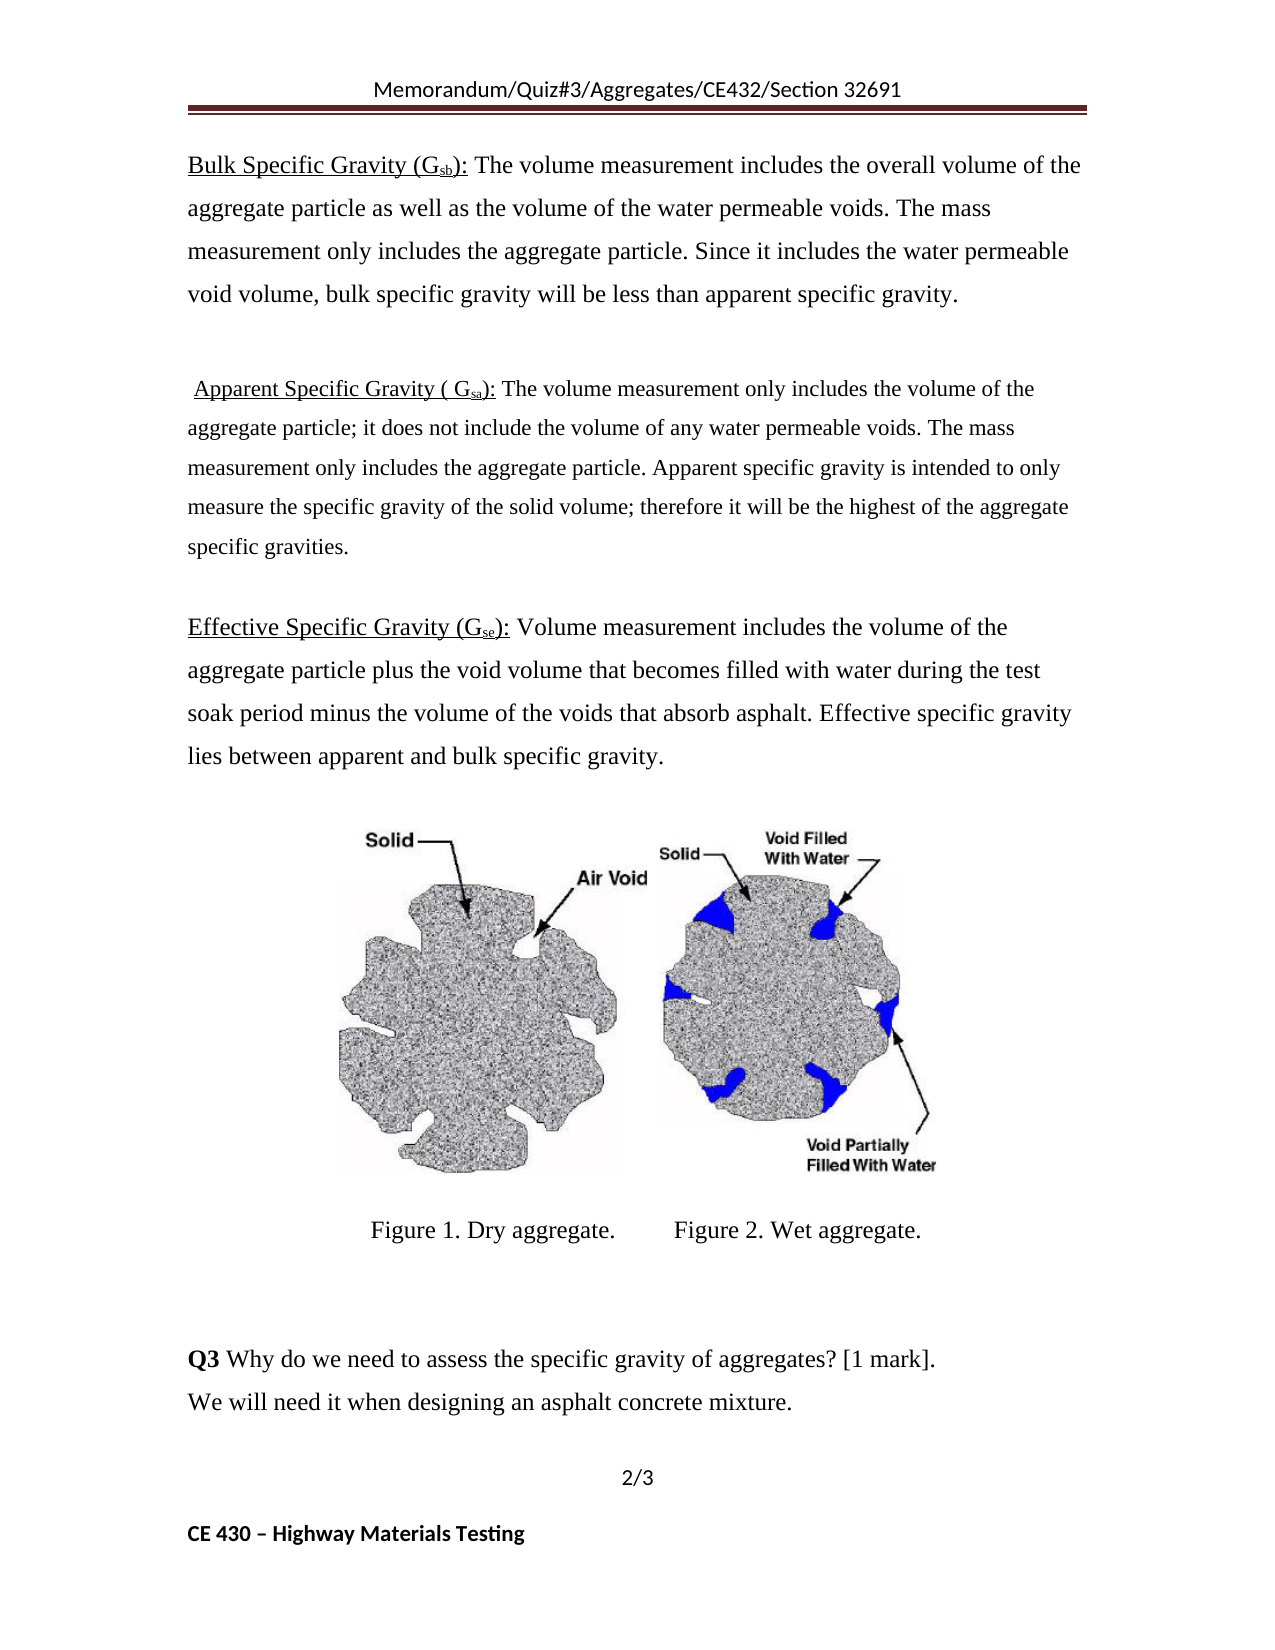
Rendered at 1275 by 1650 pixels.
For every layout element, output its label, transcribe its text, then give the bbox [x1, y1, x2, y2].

text Bulk Specific Gravity (Gsb): The volume measurement includes the overall volume of the aggregate particle as well as the volume of the water permeable voids. The mass measurement only includes the aggregate particle. Since it includes the water permeable void volume, bulk specific gravity will be less than apparent specific gravity. [187, 150, 1087, 308]
text Q3 Why do we need to assess the specific gravity of aggregates? [1 mark]. [187, 1344, 1087, 1373]
table_header Figure 1. Dry aggregate. [333, 828, 653, 1258]
text Apparent Specific Gravity ( Gsa): The volume measurement only includes the volume of the aggregate particle; it does not include the volume of any water permeable voids. The mass measurement only includes the aggregate particle. Apparent specific gravity is intended to only measure the specific gravity of the solid volume; therefore it will be the highest of the aggregate specific gravities. [187, 375, 1087, 559]
text We will need it when designing an asphalt concrete mixture. [187, 1387, 1087, 1416]
picture [338, 829, 648, 1174]
picture [659, 829, 937, 1174]
text Effective Specific Gravity (Gse): Volume measurement includes the volume of the aggregate particle plus the void volume that becomes filled with water during the test soak period minus the volume of the voids that absorb asphalt. Effective specific gravity lies between apparent and bulk specific gravity. [187, 612, 1087, 770]
table_header Figure 2. Wet aggregate. [653, 828, 942, 1258]
